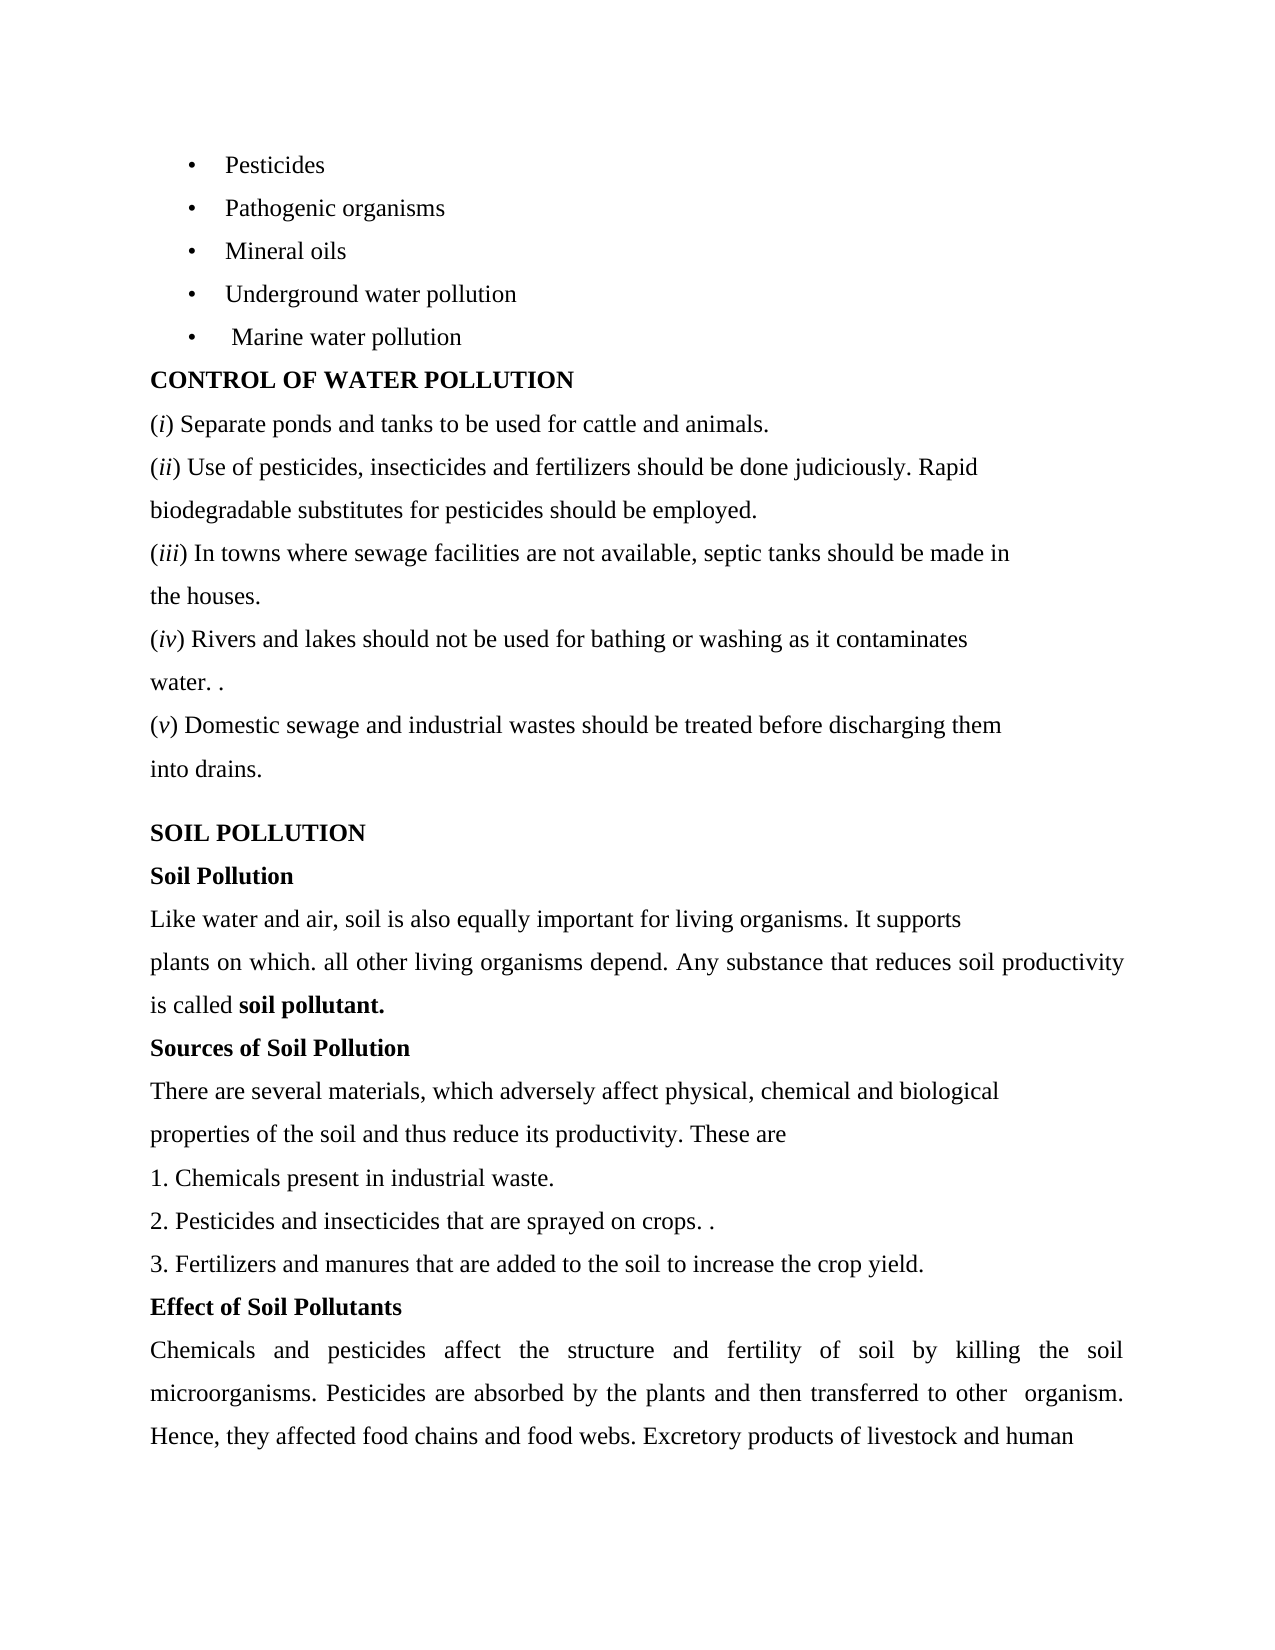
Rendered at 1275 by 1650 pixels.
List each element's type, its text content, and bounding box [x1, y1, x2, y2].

list Pesticides [187, 150, 1125, 179]
text (ii) Use of pesticides, insecticides and fertilizers should be done judiciously. Rapid [150, 452, 1125, 481]
text 2. Pesticides and insecticides that are sprayed on crops. . [150, 1206, 1125, 1234]
text Sources of Soil Pollution [150, 1033, 1125, 1062]
list Pathogenic organisms [187, 193, 1125, 222]
text SOIL POLLUTION [150, 818, 1125, 846]
text 1. Chemicals present in industrial waste. [150, 1163, 1125, 1191]
text Soil Pollution [150, 861, 1125, 889]
text (iv) Rivers and lakes should not be used for bathing or washing as it contaminates [150, 624, 1125, 653]
list Underground water pollution [187, 279, 1125, 308]
text water. . [150, 667, 1125, 696]
text Chemicals and pesticides affect the structure and fertility of soil by killing the soil microorganisms. Pesticides are absorbed by the plants and then transferred to other organism. Hence, they affected food chains and food webs. Excretory products of livestock and human [150, 1335, 1125, 1450]
text There are several materials, which adversely affect physical, chemical and biological [150, 1076, 1125, 1105]
text 3. Fertilizers and manures that are added to the soil to increase the crop yield. [150, 1249, 1125, 1278]
list Marine water pollution [187, 322, 1125, 351]
text biodegradable substitutes for pesticides should be employed. [150, 495, 1125, 524]
text plants on which. all other living organisms depend. Any substance that reduces soil productivity is called soil pollutant. [150, 947, 1125, 1019]
text CONTROL OF WATER POLLUTION [150, 366, 1125, 394]
text (v) Domestic sewage and industrial wastes should be treated before discharging them [150, 711, 1125, 739]
text Effect of Soil Pollutants [150, 1292, 1125, 1321]
text into drains. [150, 754, 1125, 782]
text the houses. [150, 581, 1125, 610]
list Mineral oils [187, 236, 1125, 265]
text (i) Separate ponds and tanks to be used for cattle and animals. [150, 409, 1125, 437]
text properties of the soil and thus reduce its productivity. These are [150, 1119, 1125, 1148]
text Like water and air, soil is also equally important for living organisms. It supports [150, 904, 1125, 933]
text (iii) In towns where sewage facilities are not available, septic tanks should be made in [150, 538, 1125, 567]
